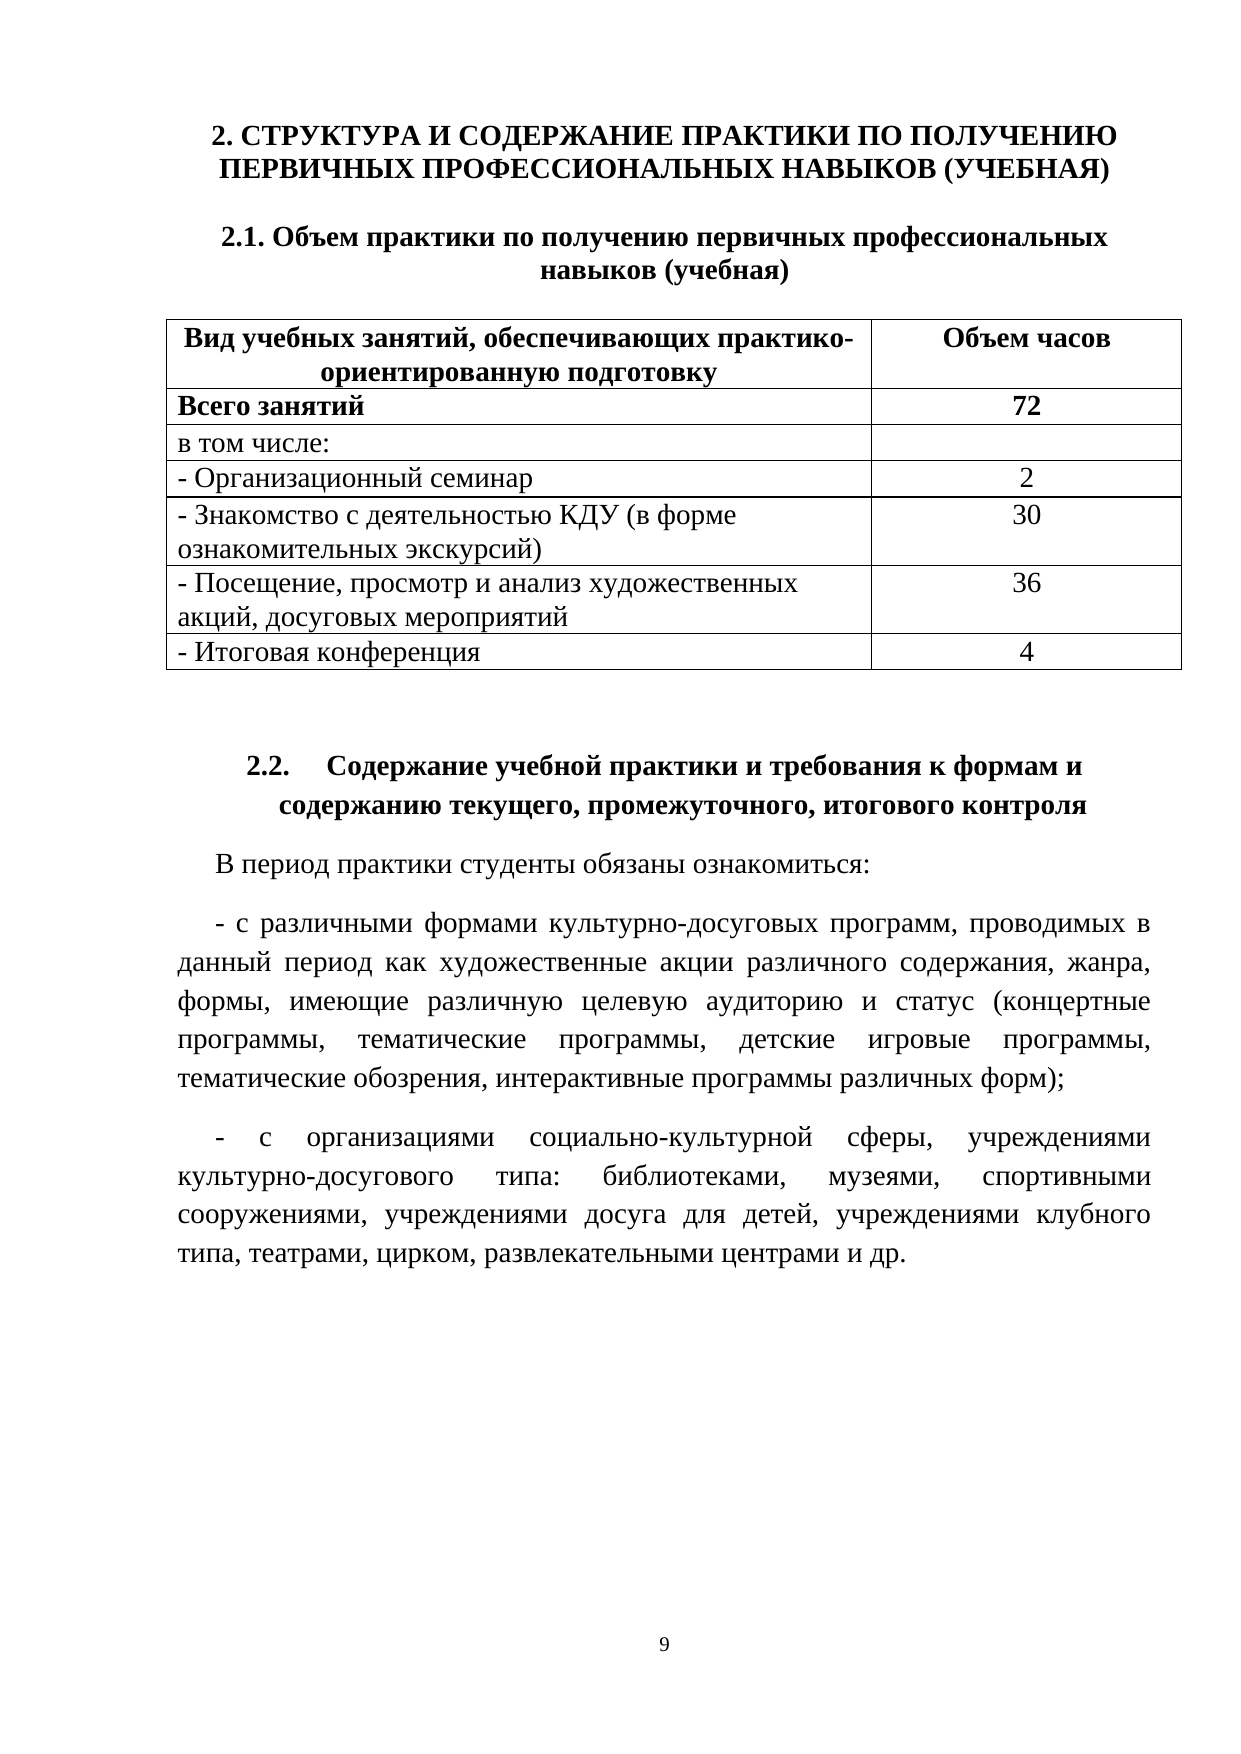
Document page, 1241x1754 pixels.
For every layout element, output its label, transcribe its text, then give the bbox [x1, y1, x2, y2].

table_cell - Посещение, просмотр и анализ художественных акций, досуговых мероприятий [167, 566, 871, 633]
text 2.1. Объем практики по получению первичных профессиональных навыков (учебная) [177, 219, 1152, 286]
text - с организациями социально-культурной сферы, учреждениями культурно-досугового типа: библиотеками, музеями, спортивными сооружениями, учреждениями досуга для детей, учреждениями клубного типа, театрами, цирком, развлекательными центрами и др. [177, 1119, 1152, 1268]
list Содержание учебной практики и требования к формам и содержанию текущего, промежуточного, итогового контроля [177, 748, 1152, 820]
table_cell 30 [872, 498, 1181, 564]
text 2. Структура и содержание ПРАКТИКИ ПО ПОЛУЧЕНИЮ ПЕРВИЧНЫХ ПРОФЕССИОНАЛЬНЫХ НАВЫКОВ (УЧЕБНАЯ) [177, 118, 1152, 185]
text В период практики студенты обязаны ознакомиться: [177, 846, 1152, 880]
table_cell 4 [872, 634, 1181, 669]
text - с различными формами культурно-досуговых программ, проводимых в данный период как художественные акции различного содержания, жанра, формы, имеющие различную целевую аудиторию и статус (концертные программы, тематические программы, детские игровые программы, тематические обозрения, интерактивные программы различных форм); [177, 906, 1152, 1093]
table_cell Всего занятий [167, 389, 871, 424]
table_cell 2 [872, 461, 1181, 496]
table_cell 36 [872, 566, 1181, 633]
table_cell 72 [872, 389, 1181, 424]
table_header Вид учебных занятий, обеспечивающих практико-ориентированную подготовку [167, 320, 871, 387]
table_cell - Организационный семинар [167, 461, 871, 496]
table_header Объем часов [872, 320, 1181, 387]
table_cell в том числе: [167, 425, 871, 459]
table_cell [872, 425, 1181, 459]
table_cell - Знакомство с деятельностью КДУ (в форме ознакомительных экскурсий) [167, 498, 871, 564]
table_cell - Итоговая конференция [167, 634, 871, 669]
